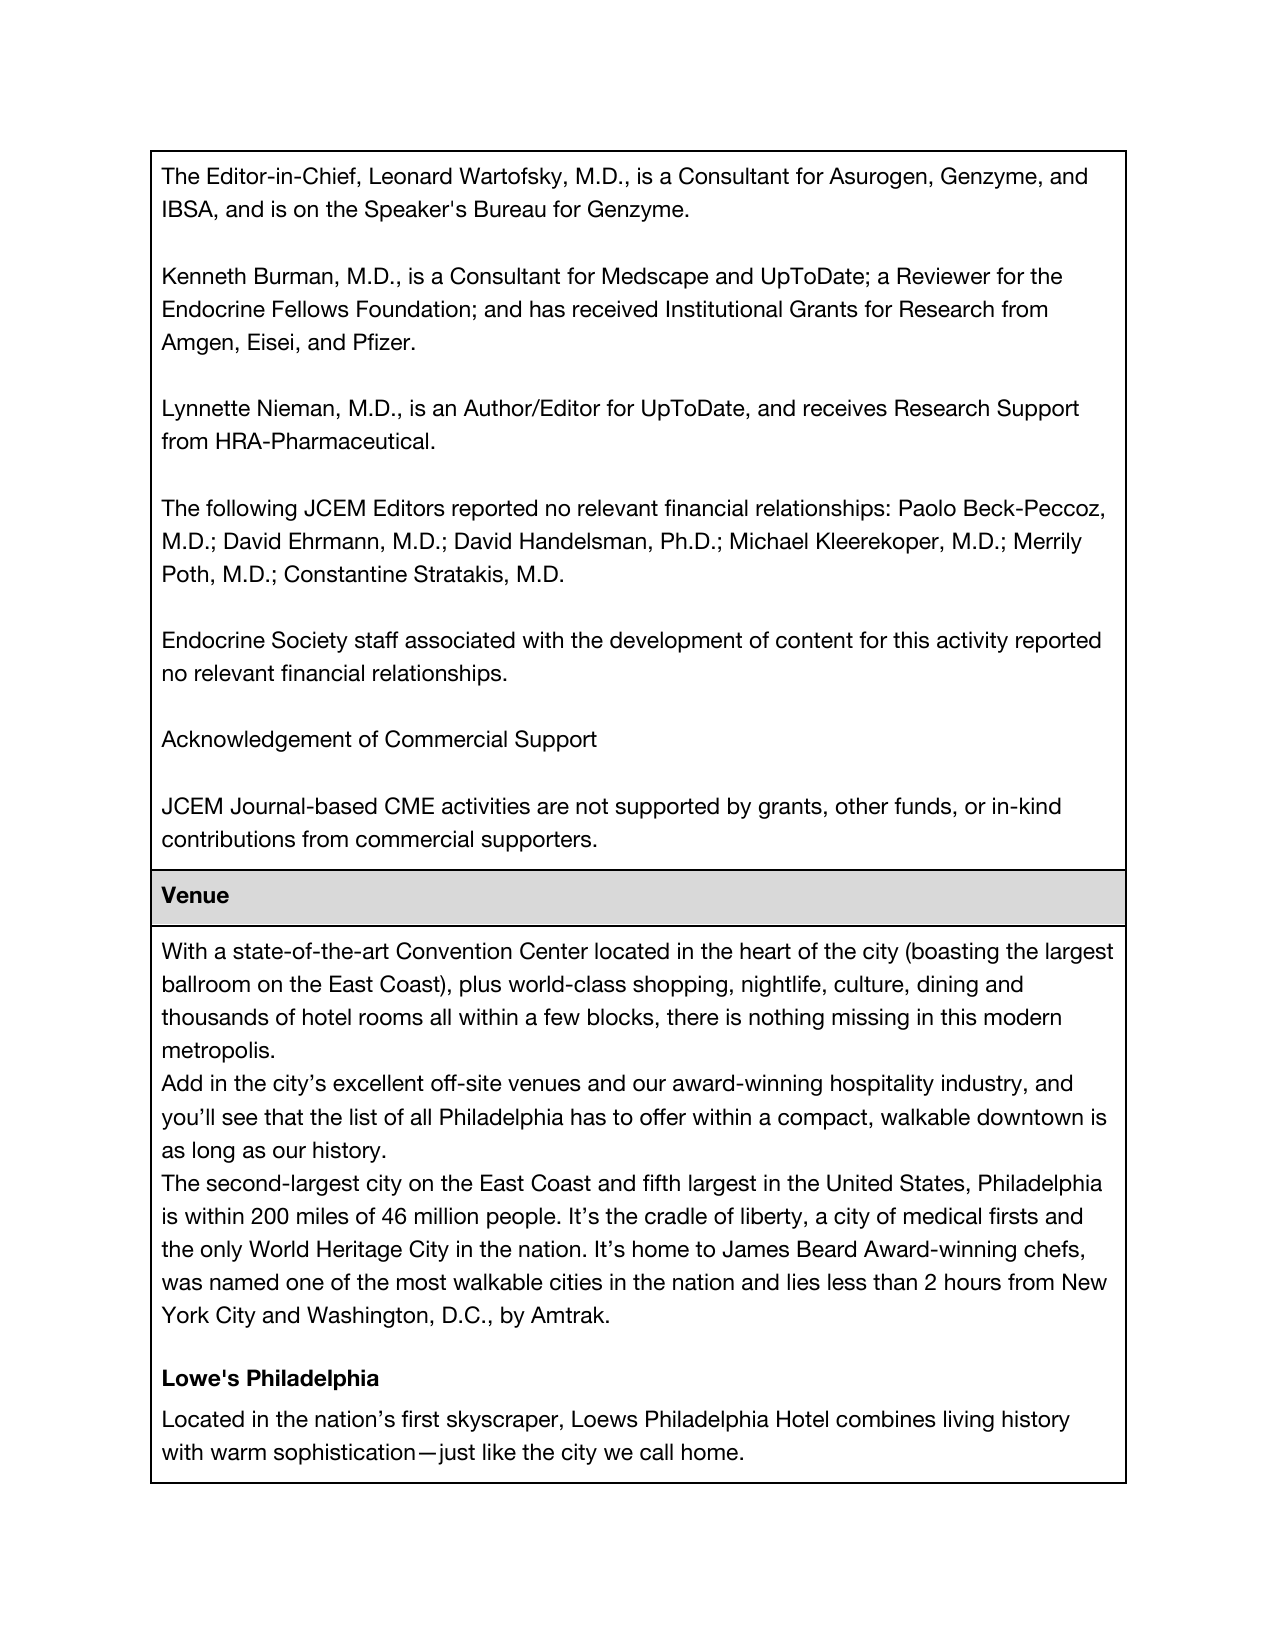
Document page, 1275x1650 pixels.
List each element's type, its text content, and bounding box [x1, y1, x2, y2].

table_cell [152, 927, 1125, 1482]
table_cell Venue [152, 871, 1125, 924]
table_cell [152, 152, 1125, 868]
